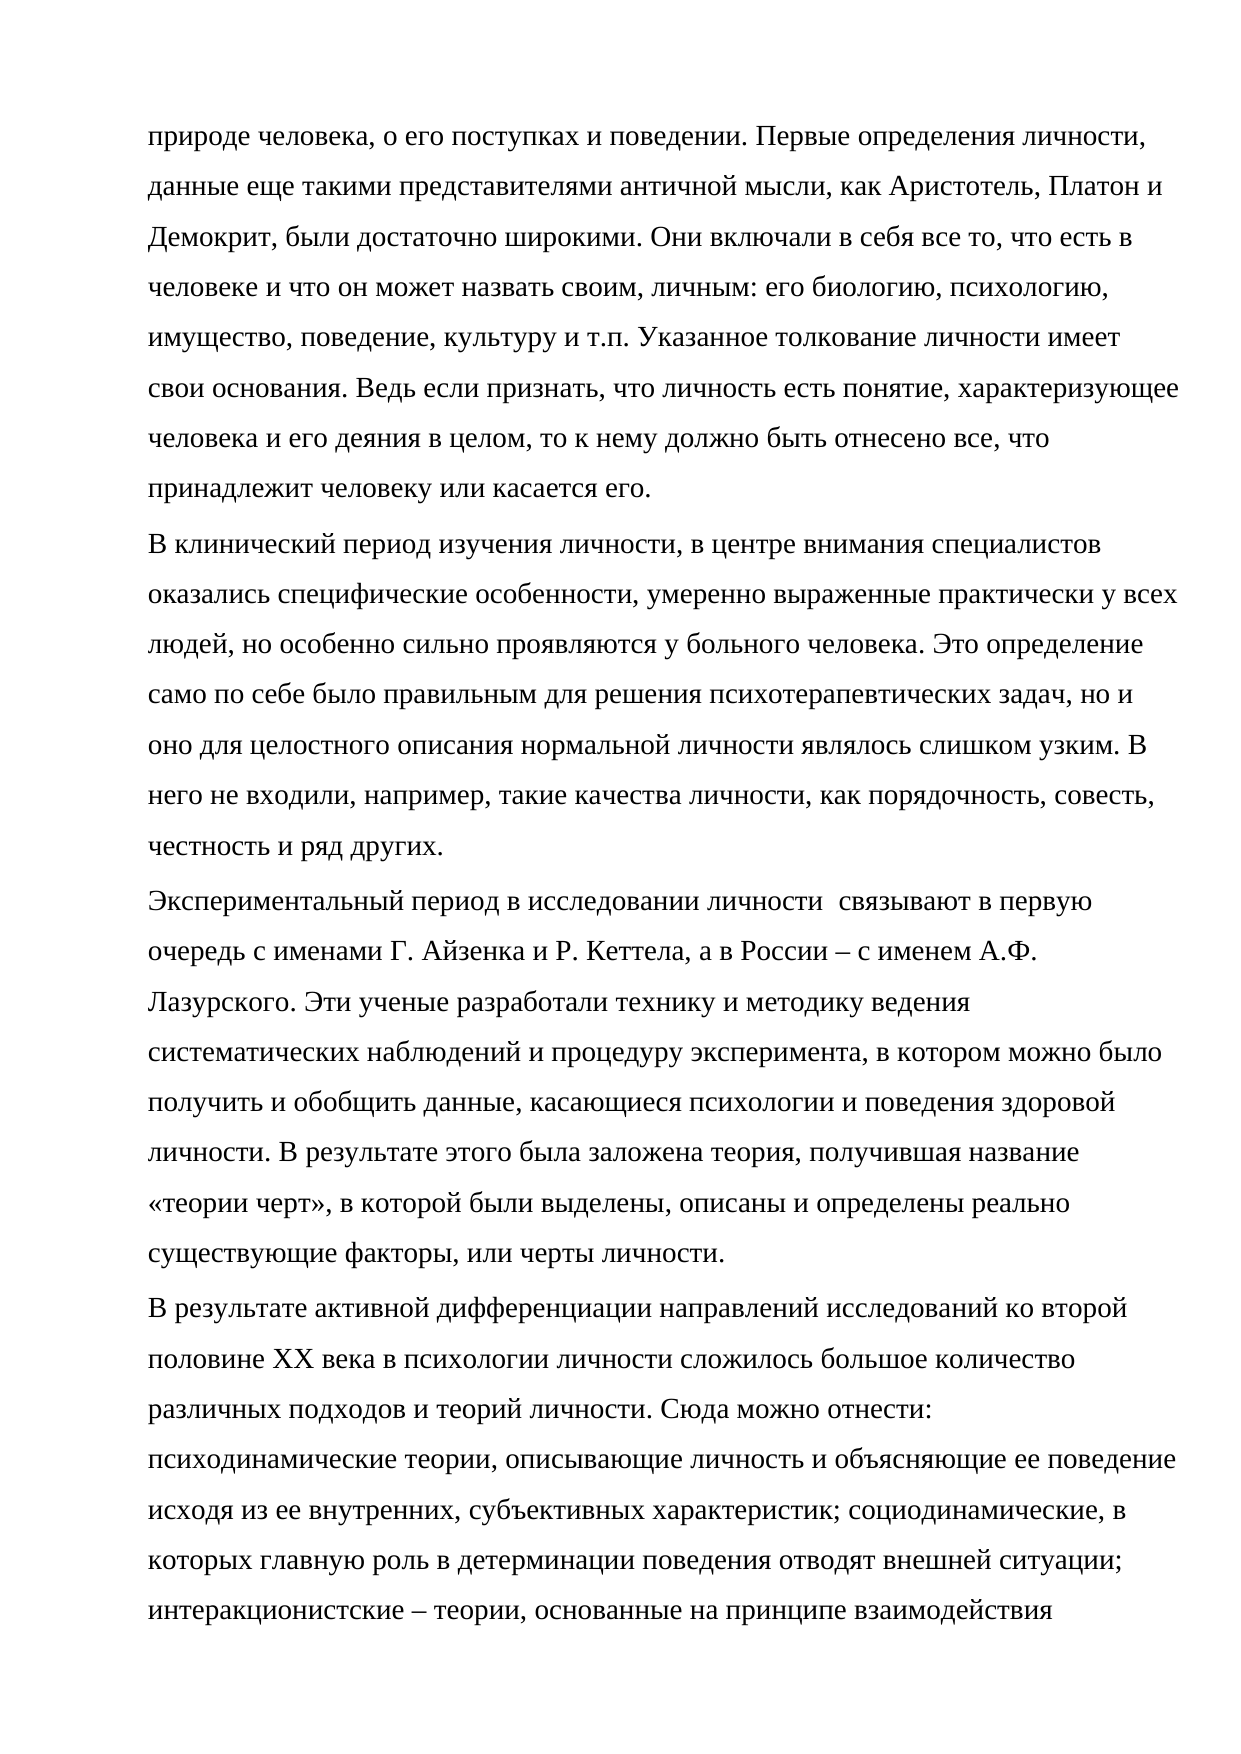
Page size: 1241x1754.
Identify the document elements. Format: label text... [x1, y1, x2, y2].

text Экспериментальный период в исследовании личности связывают в первую очередь с именами Г. Айзенка и Р. Кеттела, а в России – с именем А.Ф. Лазурского. Эти ученые разработали технику и методику ведения систематических наблюдений и процедуру эксперимента, в котором можно было получить и обобщить данные, касающиеся психологии и поведения здоровой личности. В результате этого была заложена теория, получившая название «теории черт», в которой были выделены, описаны и определены реально существующие факторы, или черты личности. [148, 883, 1181, 1269]
text В клинический период изучения личности, в центре внимания специалистов оказались специфические особенности, умеренно выраженные практически у всех людей, но особенно сильно проявляются у больного человека. Это определение само по себе было правильным для решения психотерапевтических задач, но и оно для целостного описания нормальной личности являлось слишком узким. В него не входили, например, такие качества личности, как порядочность, совесть, честность и ряд других. [148, 526, 1181, 861]
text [148, 1291, 1181, 1626]
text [148, 118, 1181, 504]
